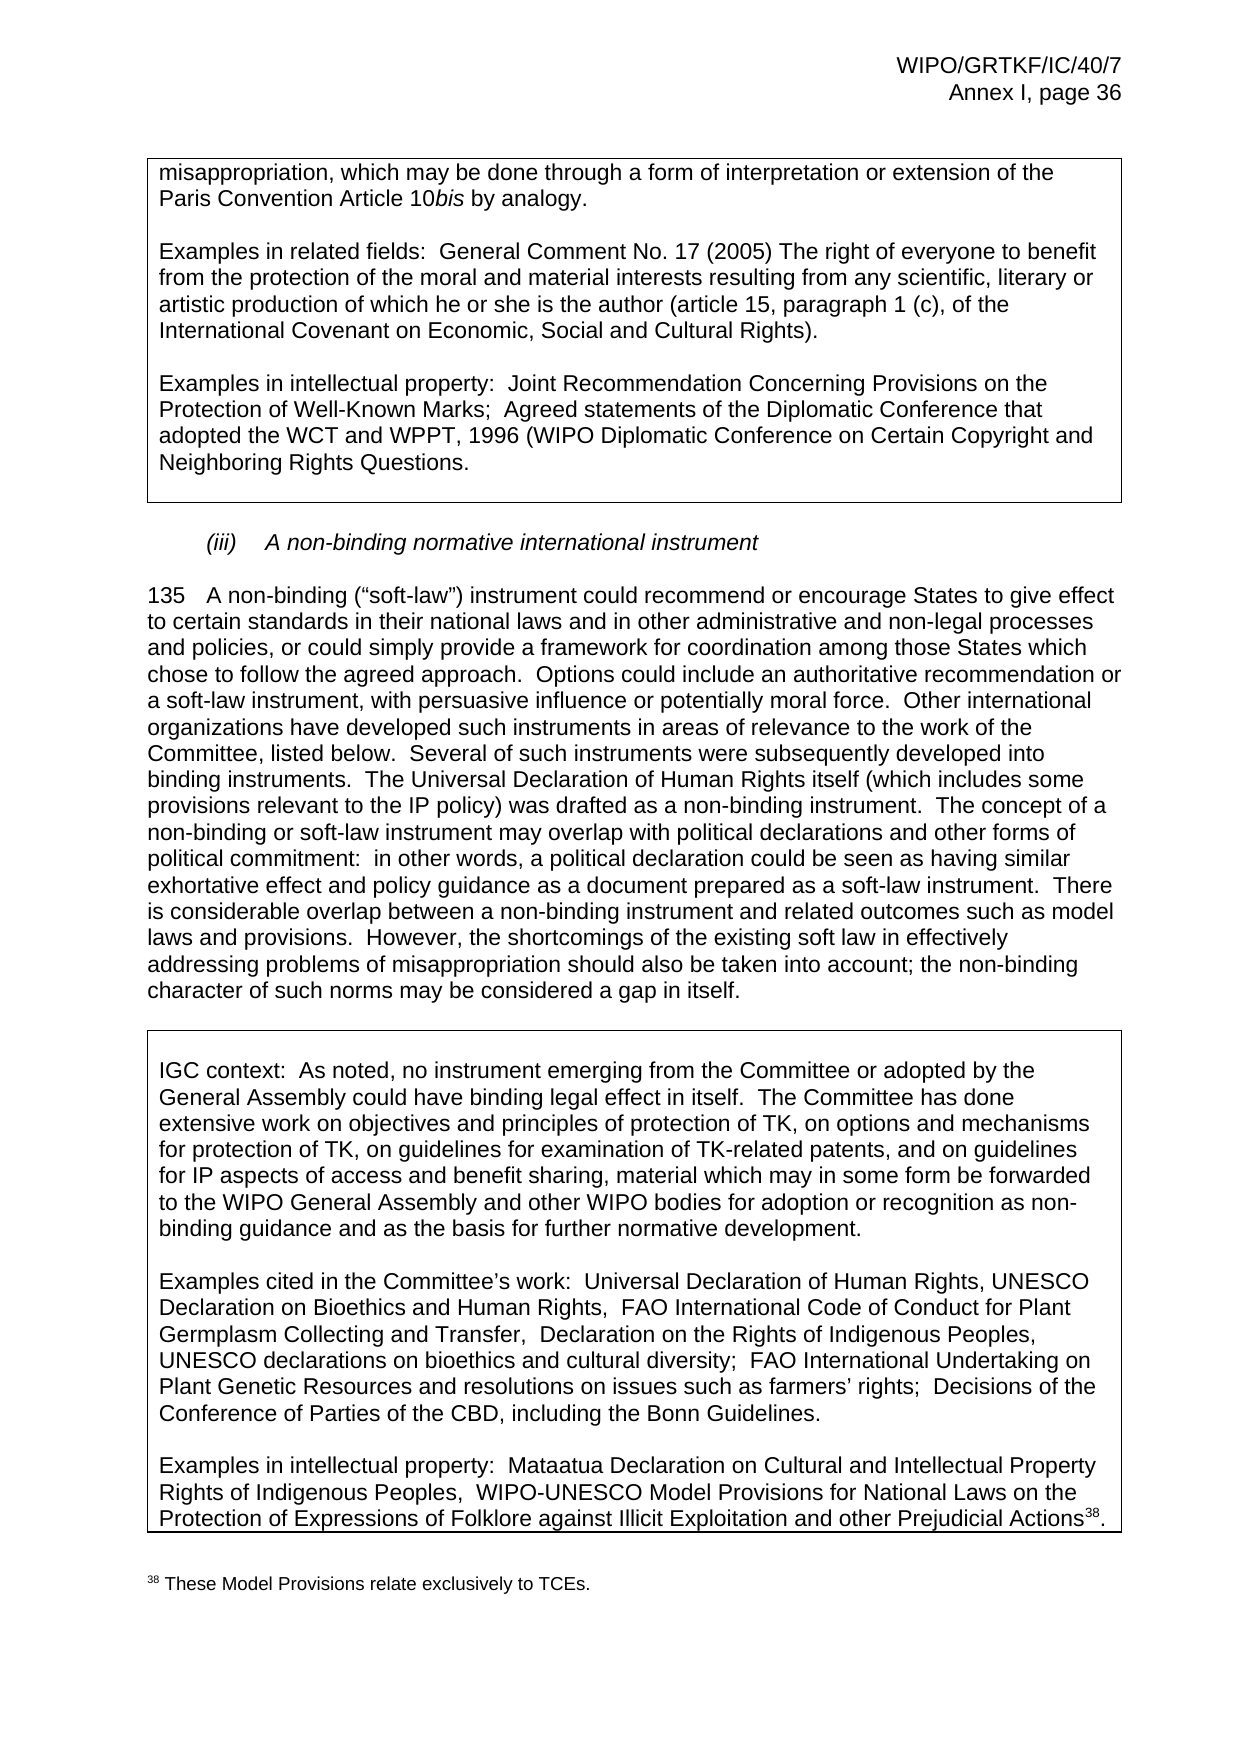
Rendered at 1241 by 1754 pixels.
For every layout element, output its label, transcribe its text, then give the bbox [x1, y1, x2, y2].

text A non-binding (“soft-law”) instrument could recommend or encourage States to give effect to certain standards in their national laws and in other administrative and non-legal processes and policies, or could simply provide a framework for coordination among those States which chose to follow the agreed approach. Options could include an authoritative recommendation or a soft-law instrument, with persuasive influence or potentially moral force. Other international organizations have developed such instruments in areas of relevance to the work of the Committee, listed below. Several of such instruments were subsequently developed into binding instruments. The Universal Declaration of Human Rights itself (which includes some provisions relevant to the IP policy) was drafted as a non-binding instrument. The concept of a non-binding or soft-law instrument may overlap with political declarations and other forms of political commitment: in other words, a political declaration could be seen as having similar exhortative effect and policy guidance as a document prepared as a soft-law instrument. There is considerable overlap between a non-binding instrument and related outcomes such as model laws and provisions. However, the shortcomings of the existing soft law in effectively addressing problems of misappropriation should also be taken into account; the non-binding character of such norms may be considered a gap in itself. [147, 582, 1122, 1003]
table_header IGC context: As noted, no instrument emerging from the Committee or adopted by the General Assembly could have binding legal effect in itself. The Committee has done extensive work on objectives and principles of protection of TK, on options and mechanisms for protection of TK, on guidelines for examination of TK-related patents, and on guidelines for IP aspects of access and benefit sharing, material which may in some form be forwarded to the WIPO General Assembly and other WIPO bodies for adoption or recognition as non-binding guidance and as the basis for further normative development. Examples cited in the Committee’s work: Universal Declaration of Human Rights, UNESCO Declaration on Bioethics and Human Rights, FAO International Code of Conduct for Plant Germplasm Collecting and Transfer, Declaration on the Rights of Indigenous Peoples, UNESCO declarations on bioethics and cultural diversity; FAO International Undertaking on Plant Genetic Resources and resolutions on issues such as farmers’ rights; Decisions of the Conference of Parties of the CBD, including the Bonn Guidelines. Examples in intellectual property: Mataatua Declaration on Cultural and Intellectual Property Rights of Indigenous Peoples, WIPO-UNESCO Model Provisions for National Laws on the Protection of Expressions of Folklore against Illicit Exploitation and other Prejudicial Actions. [148, 1031, 1121, 1531]
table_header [148, 159, 1121, 502]
text (iii) A non-binding normative international instrument [147, 529, 1122, 555]
